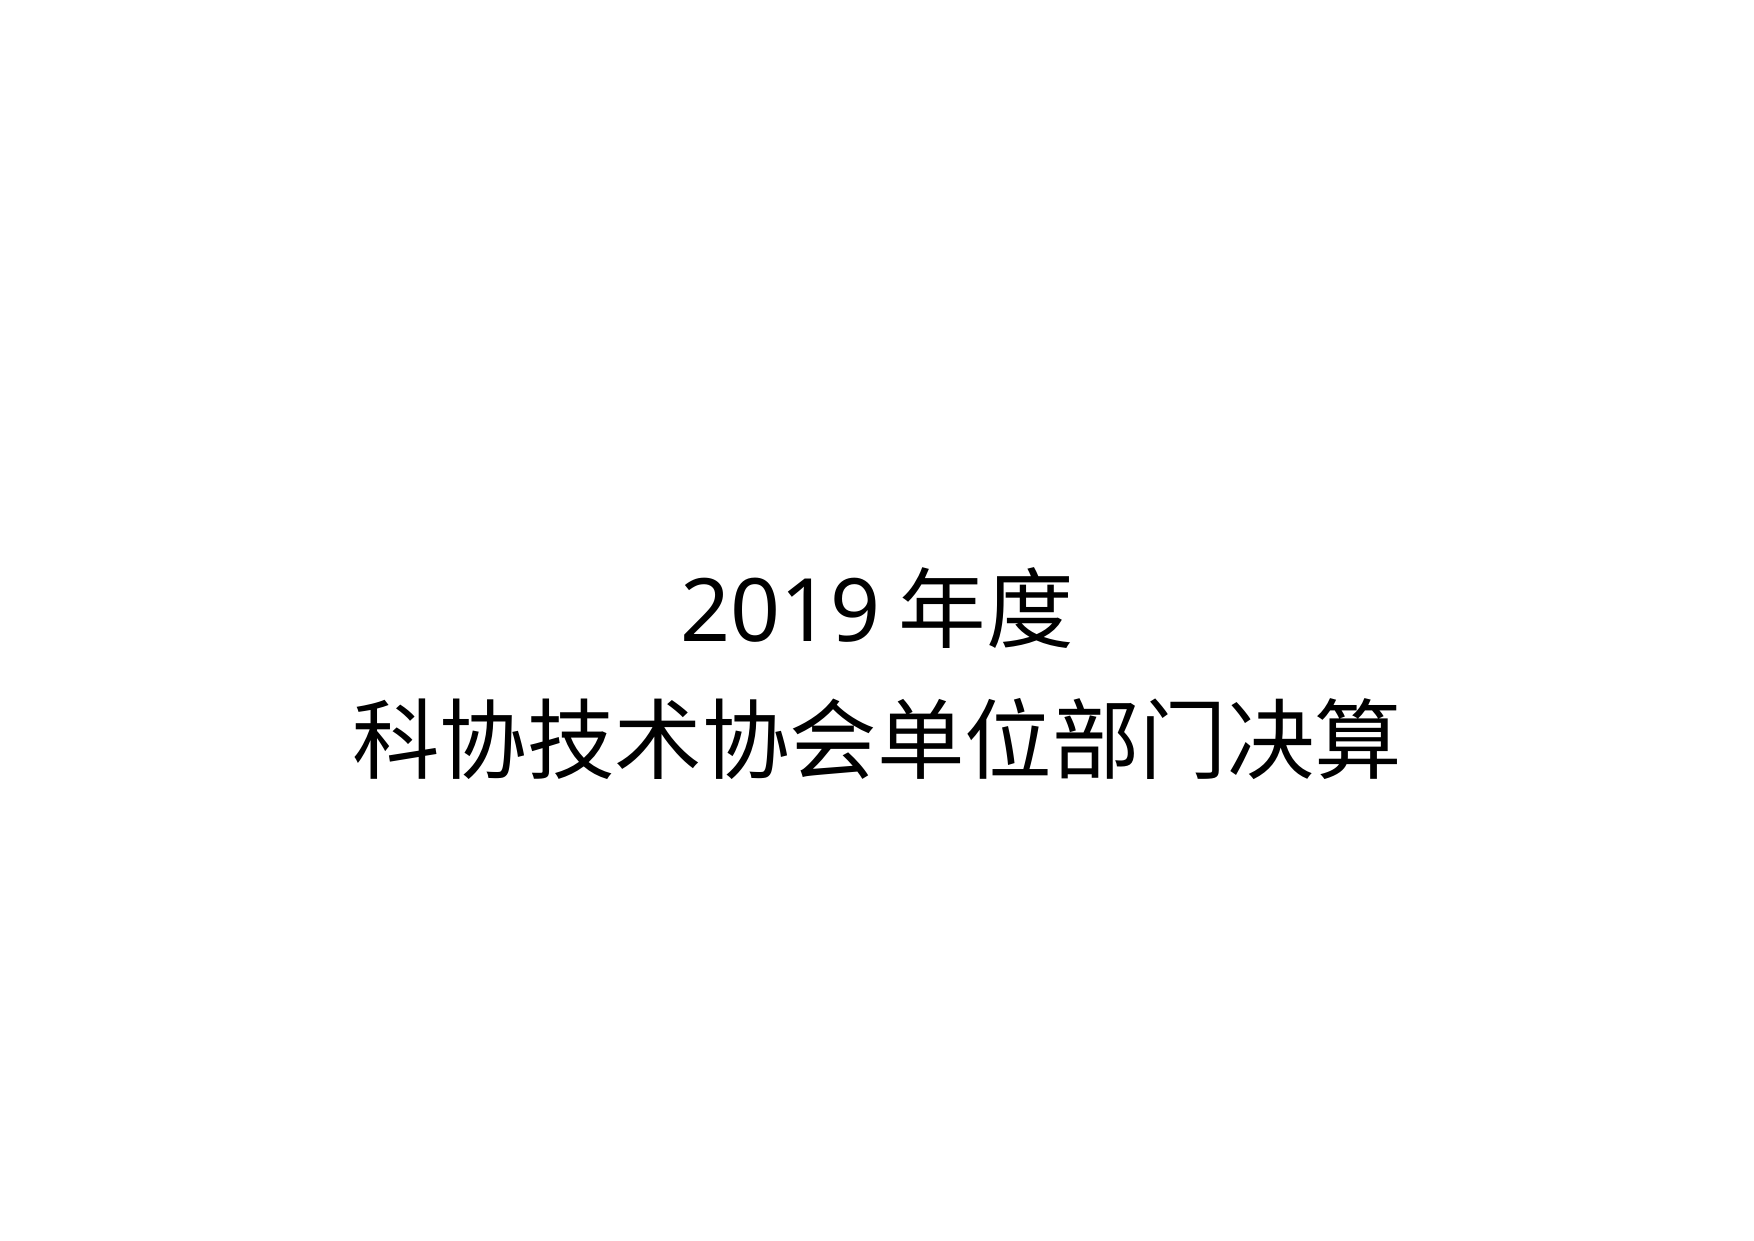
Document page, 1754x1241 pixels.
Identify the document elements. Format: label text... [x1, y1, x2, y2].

text 2019年度 [75, 539, 1679, 669]
text 科协技术协会单位部门决算 [75, 669, 1679, 799]
